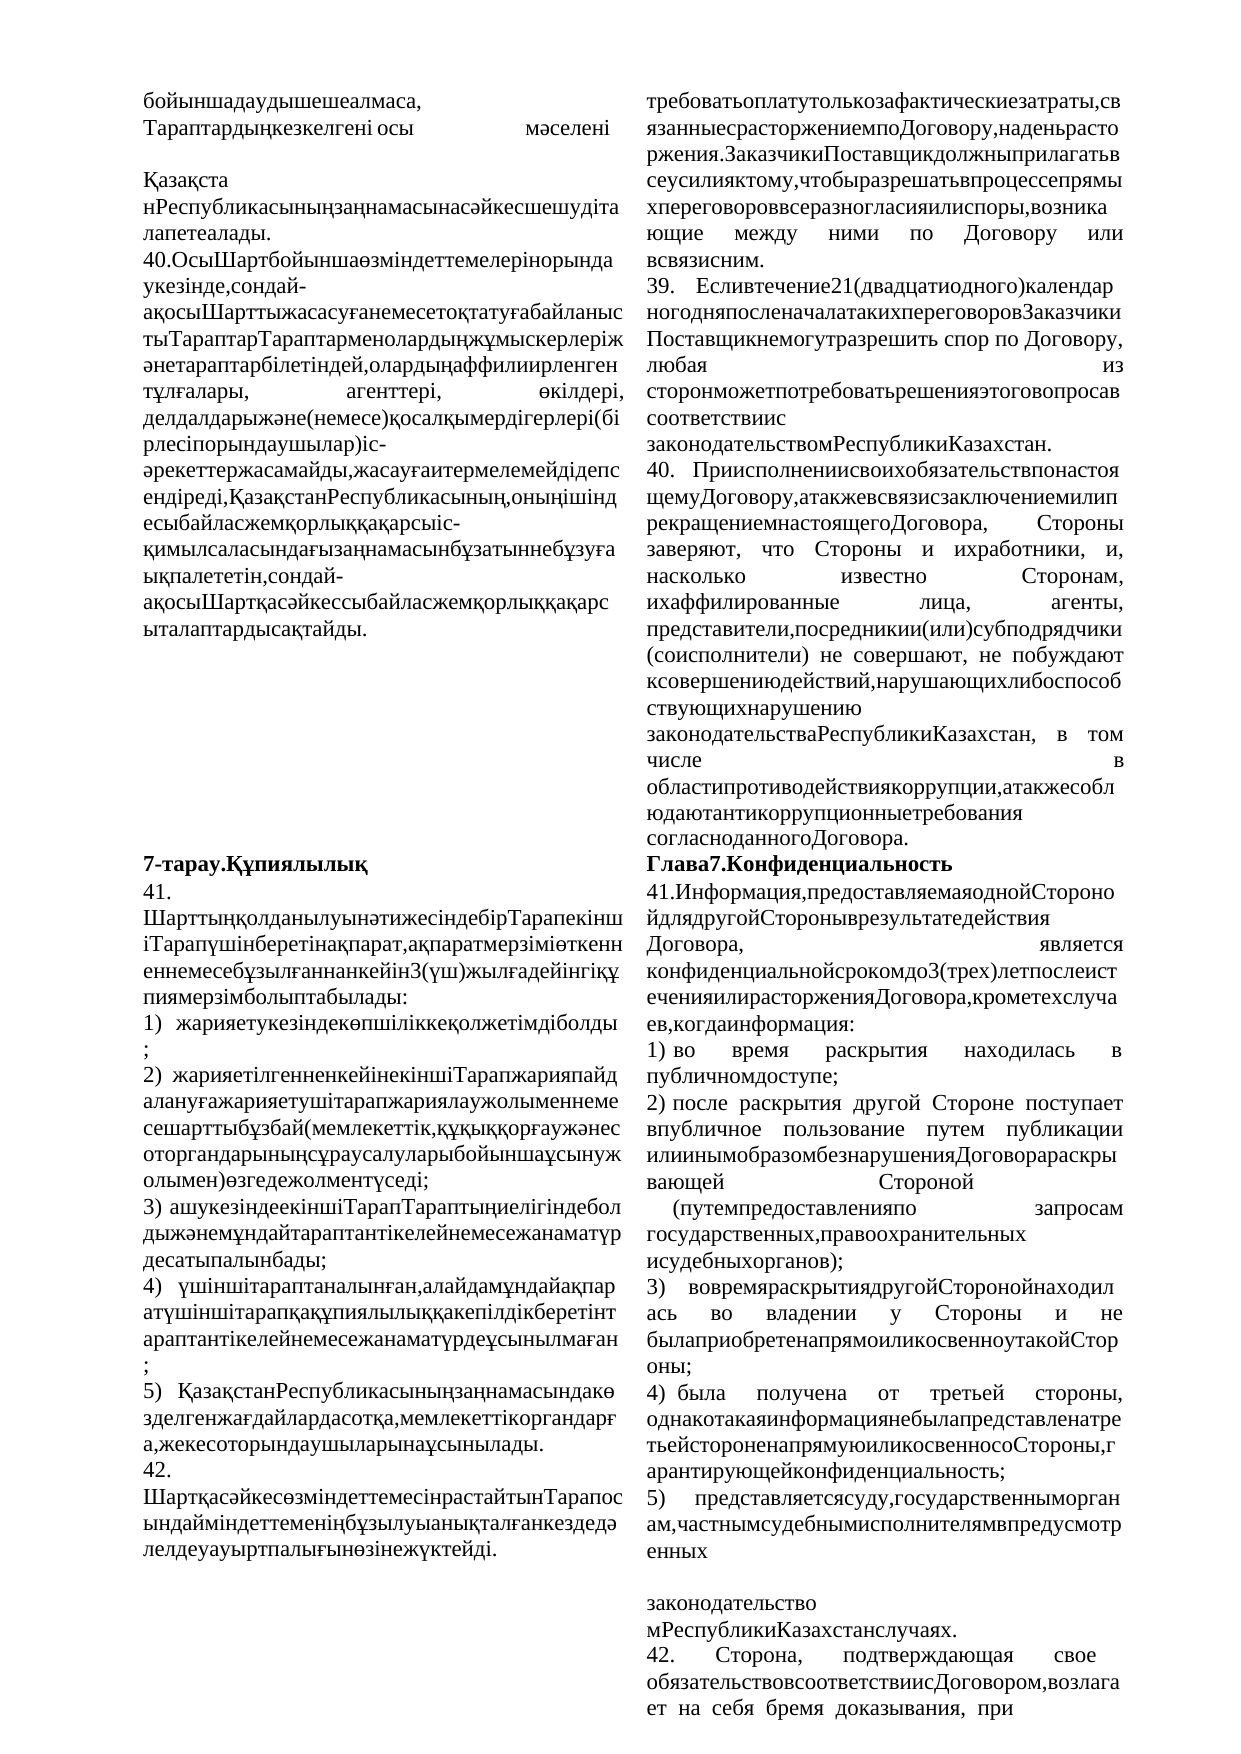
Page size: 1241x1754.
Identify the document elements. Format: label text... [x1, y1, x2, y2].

table_header бойыншадаудышешеалмаса, Тараптардыңкезкелгені осы мәселені ҚазақстанРеспубликасыныңзаңнамасынасәйкесшешудіталапетеалады. 40.ОсыШартбойыншаөзміндеттемелерінорындаукезінде,сондай-ақосыШарттыжасасуғанемесетоқтатуғабайланыстыТараптарТараптарменолардыңжұмыскерлеріжәнетараптарбілетіндей,олардыңаффилиирленгентұлғалары, агенттері, өкілдері, делдалдарыжәне(немесе)қосалқымердігерлері(бірлесіпорындаушылар)іс-әрекеттержасамайды,жасауғаитермелемейдідепсендіреді,ҚазақстанРеспубликасының,оныңішіндесыбайласжемқорлыққақарсыіс-қимылсаласындағызаңнамасынбұзатыннебұзуғаықпалететін,сондай-ақосыШартқасәйкессыбайласжемқорлыққақарсыталаптардысақтайды. [122, 88, 636, 852]
table_cell 7-тарау.Құпиялылық [122, 852, 636, 878]
table_cell Глава7.Конфиденциальность [636, 852, 1145, 878]
table_cell 41. ШарттыңқолданылуынәтижесіндебірТарапекіншіТарапүшінберетінақпарат,ақпаратмерзіміөткенненнемесебұзылғаннанкейін3(үш)жылғадейінгіқұпиямерзімболыптабылады: жарияетукезіндекөпшіліккеқолжетімдіболды; жарияетілгенненкейінекіншіТарапжарияпайдалануғажарияетушітарапжариялаужолыменнемесешарттыбұзбай(мемлекеттік,құқыққорғаужәнесоторгандарыныңсұраусалуларыбойыншаұсынужолымен)өзгедежолментүседі; ашукезіндеекіншіТарапТараптыңиелігіндеболдыжәнемұндайтараптантікелейнемесежанаматүрдесатыпалынбады; үшіншітараптаналынған,алайдамұндайақпаратүшіншітарапқақұпиялылыққакепілдікберетінтараптантікелейнемесежанаматүрдеұсынылмаған; ҚазақстанРеспубликасыныңзаңнамасындакөзделгенжағдайлардасотқа,мемлекеттікоргандарға,жекесоторындаушыларынаұсынылады. 42. ШартқасәйкесөзміндеттемесінрастайтынТарапосындайміндеттеменіңбұзылуыанықталғанкездедәлелдеуауыртпалығынөзінежүктейді. [122, 878, 636, 1721]
table_cell 41.Информация,предоставляемаяоднойСторонойдлядругойСтороныврезультатедействия Договора, является конфиденциальнойсрокомдо3(трех)летпослеистеченияилирасторженияДоговора,крометехслучаев,когдаинформация: во время раскрытия находилась в публичномдоступе; после раскрытия другой Стороне поступает впубличное пользование путем публикации илиинымобразомбезнарушенияДоговорараскрывающей Стороной (путемпредоставленияпо запросам государственных,правоохранительных исудебныхорганов); вовремяраскрытиядругойСторонойнаходилась во владении у Стороны и не былаприобретенапрямоиликосвенноутакойСтороны; была получена от третьей стороны, однакотакаяинформациянебылапредставленатретьейстороненапрямуюиликосвенносоСтороны,гарантирующейконфиденциальность; представляетсясуду,государственныморганам,частнымсудебнымисполнителямвпредусмотренных законодательствомРеспубликиКазахстанслучаях. 42. Сторона, подтверждающая свое обязательствовсоответствиисДоговором,возлагает на себя бремя доказывания, при [636, 878, 1145, 1721]
table_header требоватьоплатутолькозафактическиезатраты,связанныесрасторжениемпоДоговору,наденьрасторжения.ЗаказчикиПоставщикдолжныприлагатьвсеусилияктому,чтобыразрешатьвпроцессепрямыхпереговороввсеразногласияилиспоры,возникающие между ними по Договору или всвязисним. Есливтечение21(двадцатиодного)календарногодняпосленачалатакихпереговоровЗаказчикиПоставщикнемогутразрешить спор по Договору, любая из сторонможетпотребоватьрешенияэтоговопросавсоответствиис законодательствомРеспубликиКазахстан. ПриисполнениисвоихобязательствпонастоящемуДоговору,атакжевсвязисзаключениемилипрекращениемнастоящегоДоговора, Стороны заверяют, что Стороны и ихработники, и, насколько известно Сторонам, ихаффилированные лица, агенты, представители,посредникии(или)субподрядчики(соисполнители) не совершают, не побуждают ксовершениюдействий,нарушающихлибоспособствующихнарушению законодательстваРеспубликиКазахстан, в том числе в областипротиводействиякоррупции,атакжесоблюдаютантикоррупционныетребования согласноданногоДоговора. [636, 88, 1145, 852]
